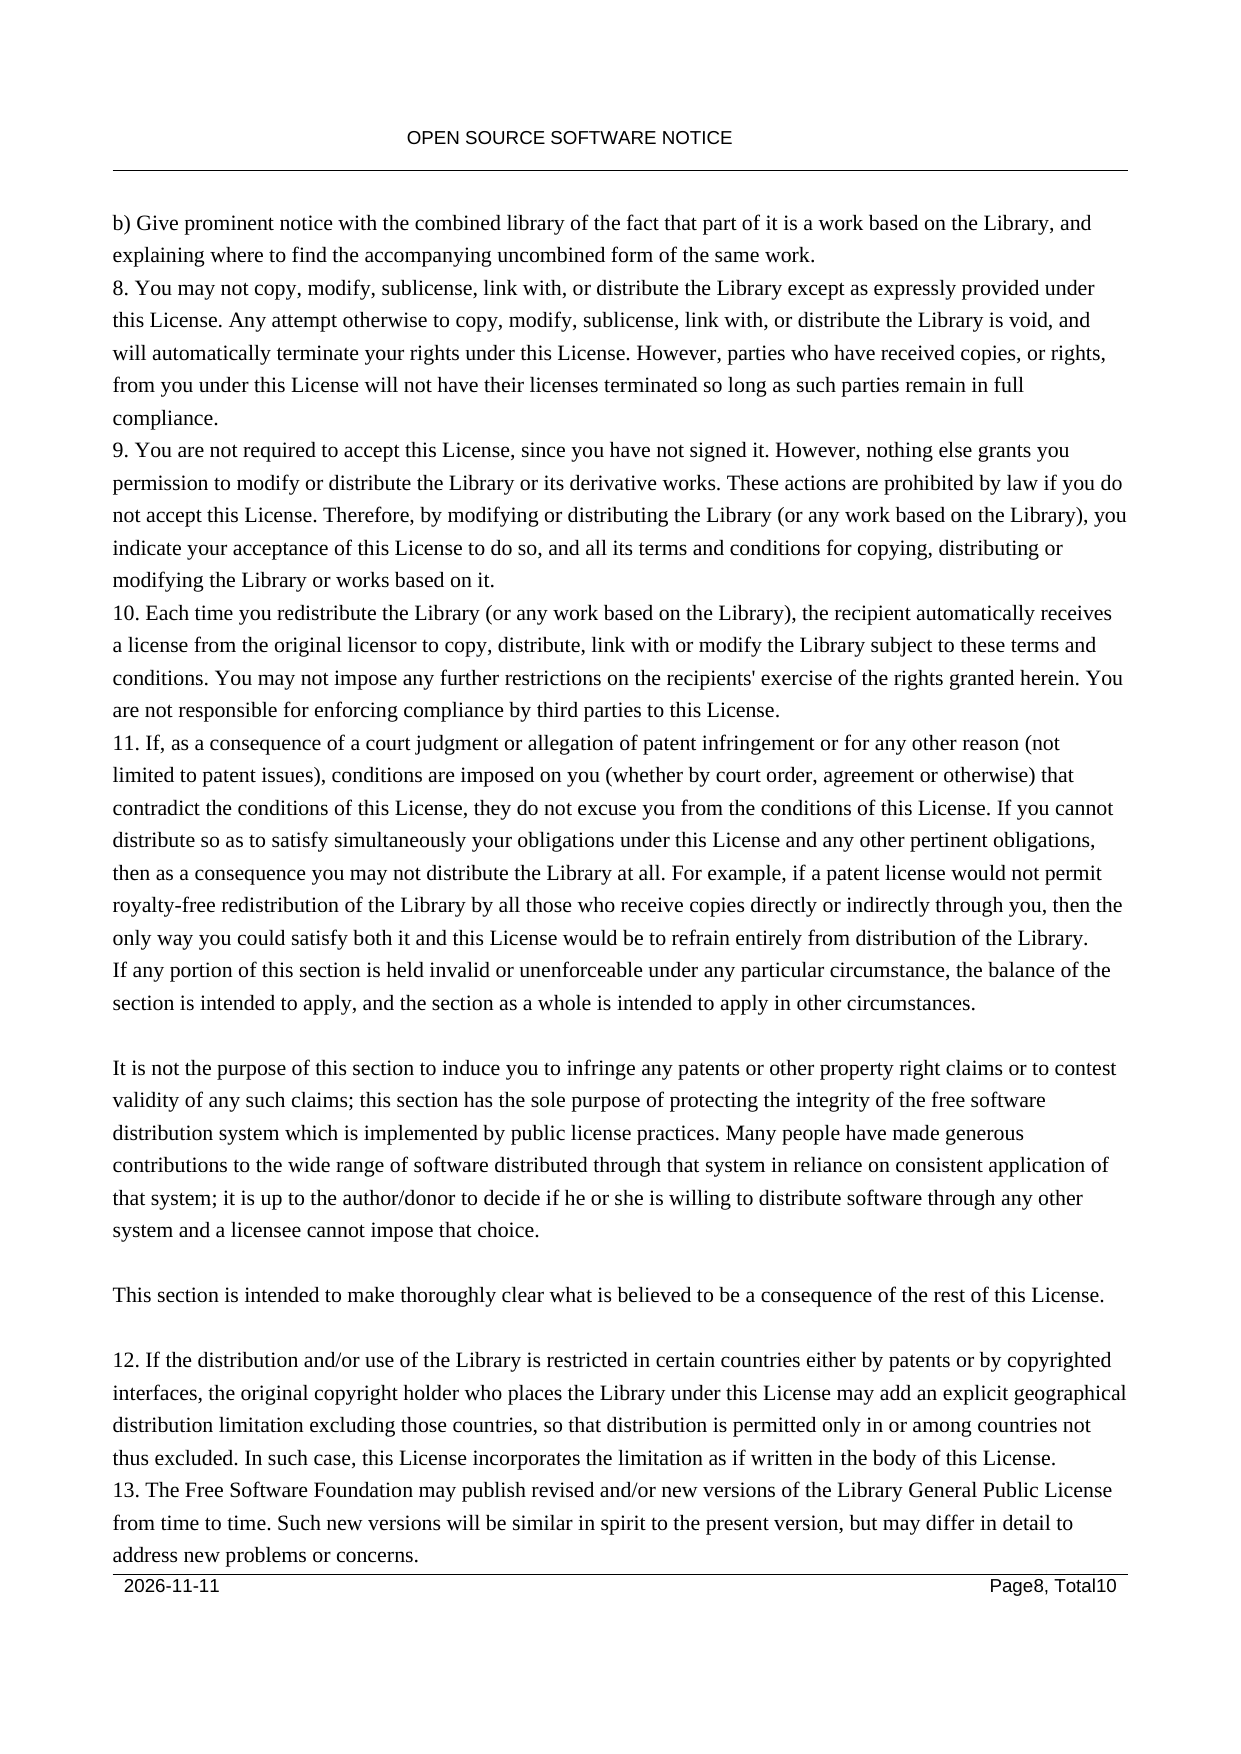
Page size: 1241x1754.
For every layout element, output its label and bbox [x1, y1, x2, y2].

text [112, 206, 1128, 1571]
